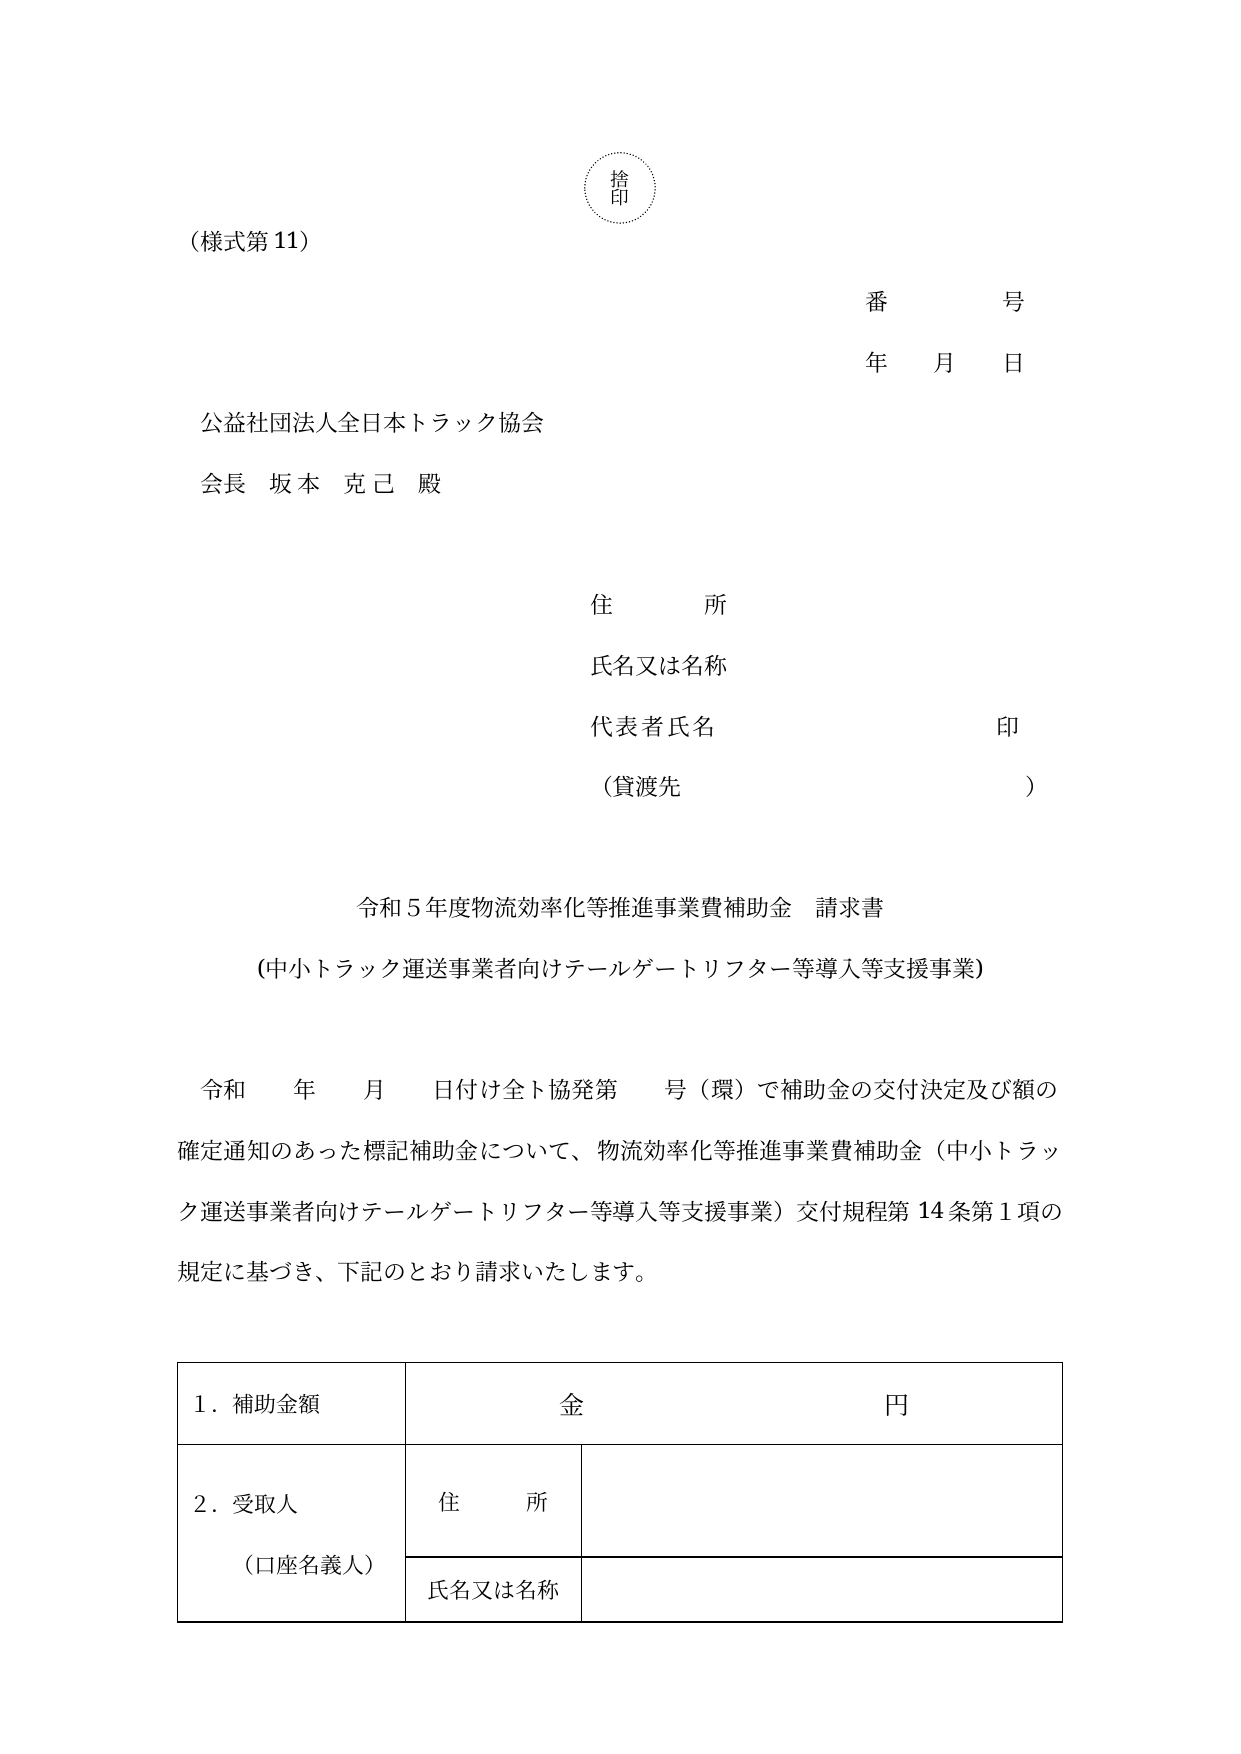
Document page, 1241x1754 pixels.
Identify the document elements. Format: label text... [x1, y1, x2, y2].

text 公益社団法人全日本トラック協会 [177, 392, 1063, 452]
table_cell 氏名又は名称 [406, 1558, 581, 1621]
text 令和 年 月 日付け全ト協発第 号（環）で補助金の交付決定及び額の確定通知のあった標記補助金について、物流効率化等推進事業費補助金（中小トラック運送事業者向けテールゲートリフター等導入等支援事業）交付規程第14条第１項の規定に基づき、下記のとおり請求いたします。 [177, 1058, 1063, 1301]
text 代表者氏名 印 [177, 695, 1063, 755]
table_cell ２．受取人 （口座名義人） [178, 1445, 405, 1621]
text 会長 坂 本 克 己 殿 [177, 452, 1063, 513]
text （貸渡先 ） [177, 755, 1063, 816]
table_cell [582, 1445, 1062, 1556]
table_cell 住 所 [406, 1445, 581, 1556]
text 令和５年度物流効率化等推進事業費補助金 請求書 [177, 877, 1063, 937]
text 氏名又は名称 [177, 634, 1063, 695]
text 番 号 [177, 270, 1063, 331]
text 年 月 日 [177, 331, 1063, 392]
table_header 金 円 [406, 1363, 1062, 1444]
text 住 所 [177, 573, 1063, 634]
table_header １．補助金額 [178, 1363, 405, 1444]
text （様式第11） [177, 210, 1063, 270]
table_cell [582, 1558, 1062, 1621]
text (中小トラック運送事業者向けテールゲートリフター等導入等支援事業) [177, 937, 1063, 998]
